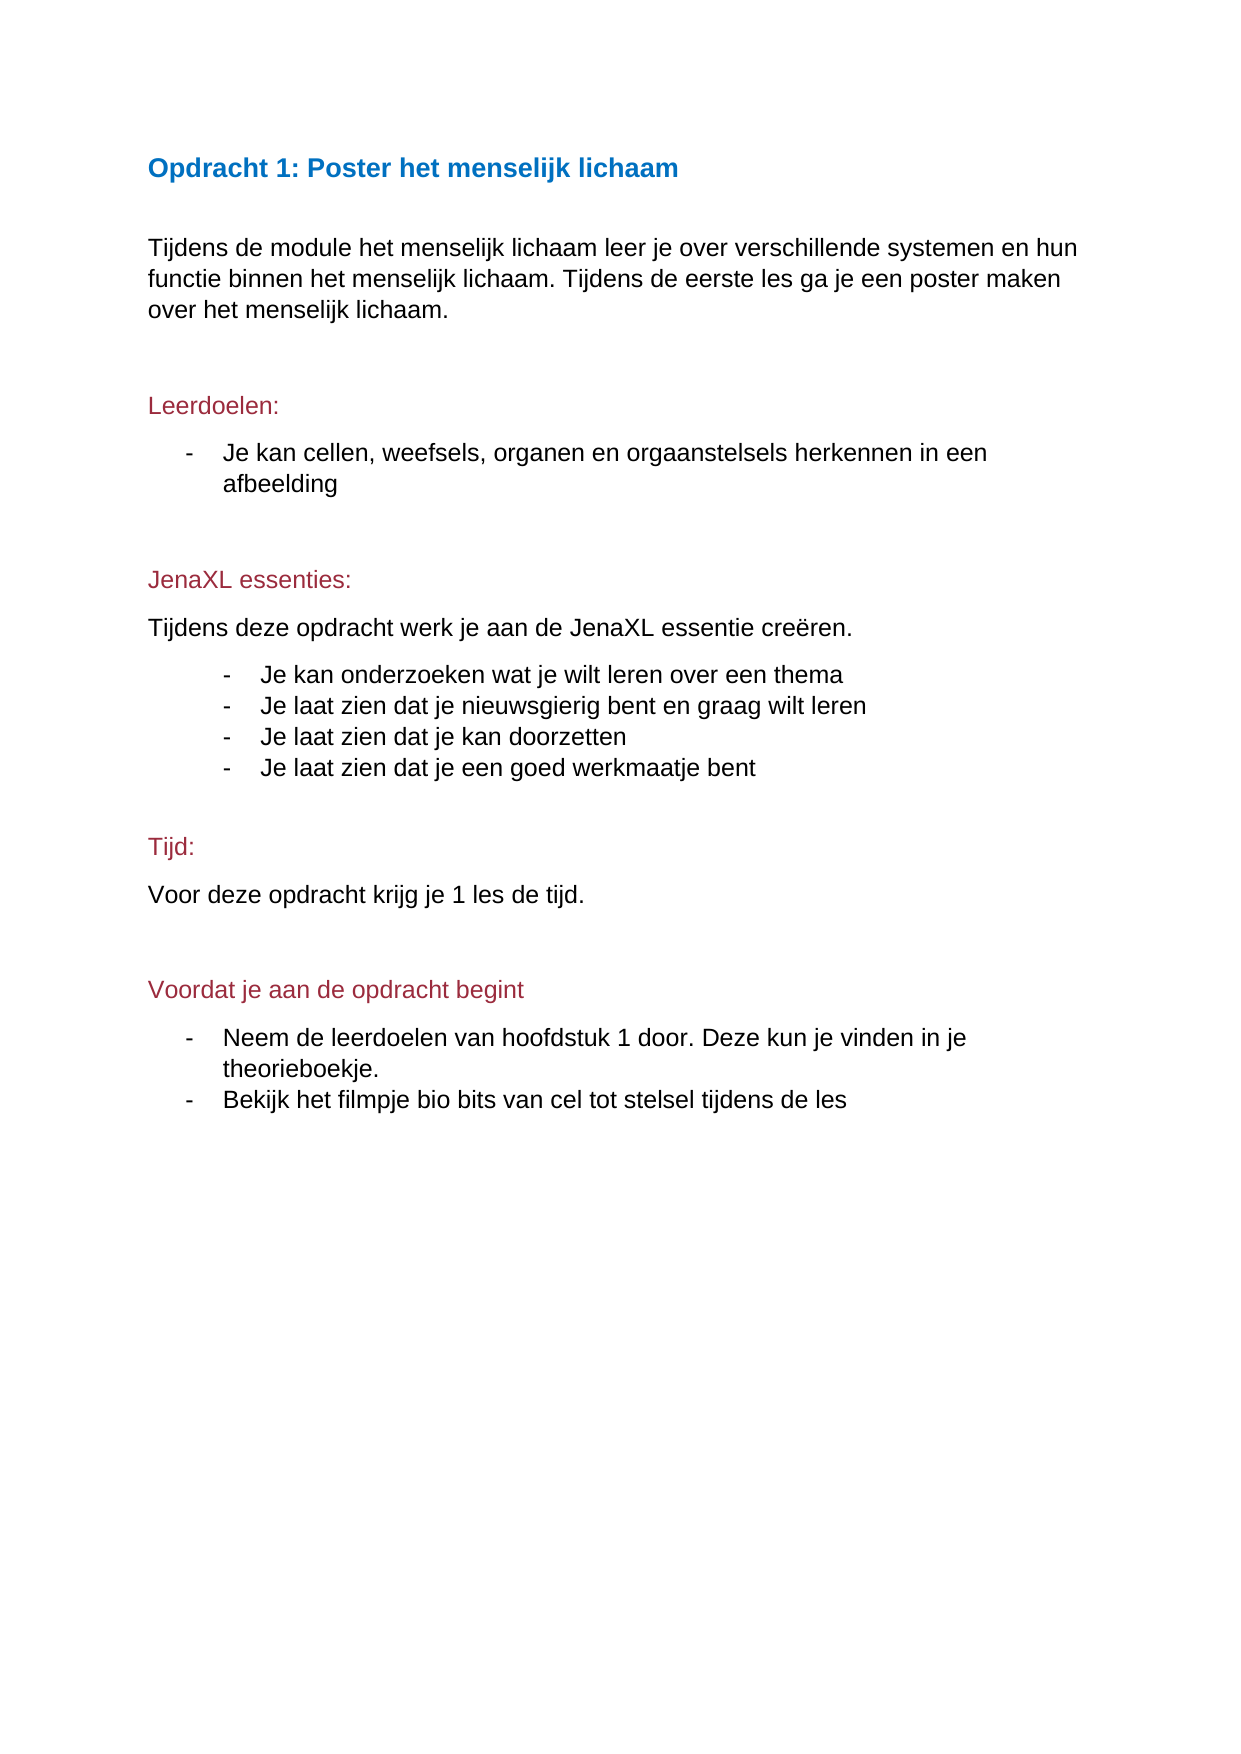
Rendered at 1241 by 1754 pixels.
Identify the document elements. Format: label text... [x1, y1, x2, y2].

text Voordat je aan de opdracht begint [148, 975, 1093, 1004]
text Leerdoelen: [148, 391, 1093, 419]
list Je laat zien dat je nieuwsgierig bent en graag wilt leren [223, 691, 1093, 720]
list Je kan onderzoeken wat je wilt leren over een thema [223, 660, 1093, 689]
list Bekijk het filmpje bio bits van cel tot stelsel tijdens de les [185, 1085, 1093, 1114]
list Je laat zien dat je een goed werkmaatje bent [223, 753, 1093, 782]
list Je laat zien dat je kan doorzetten [223, 722, 1093, 751]
text JenaXL essenties: [148, 565, 1093, 594]
list Neem de leerdoelen van hoofdstuk 1 door. Deze kun je vinden in je theorieboekje. [185, 1023, 1093, 1083]
text Tijdens deze opdracht werk je aan de JenaXL essentie creëren. [148, 613, 1093, 641]
list Je kan cellen, weefsels, organen en orgaanstelsels herkennen in een afbeelding [185, 438, 1093, 498]
text Tijd: [148, 832, 1093, 861]
text Tijdens de module het menselijk lichaam leer je over verschillende systemen en hun functie binnen het menselijk lichaam. Tijdens de eerste les ga je een poster maken over het menselijk lichaam. [148, 233, 1093, 324]
text Voor deze opdracht krijg je 1 les de tijd. [148, 880, 1093, 909]
subtitle Opdracht 1: Poster het menselijk lichaam [148, 152, 1093, 183]
